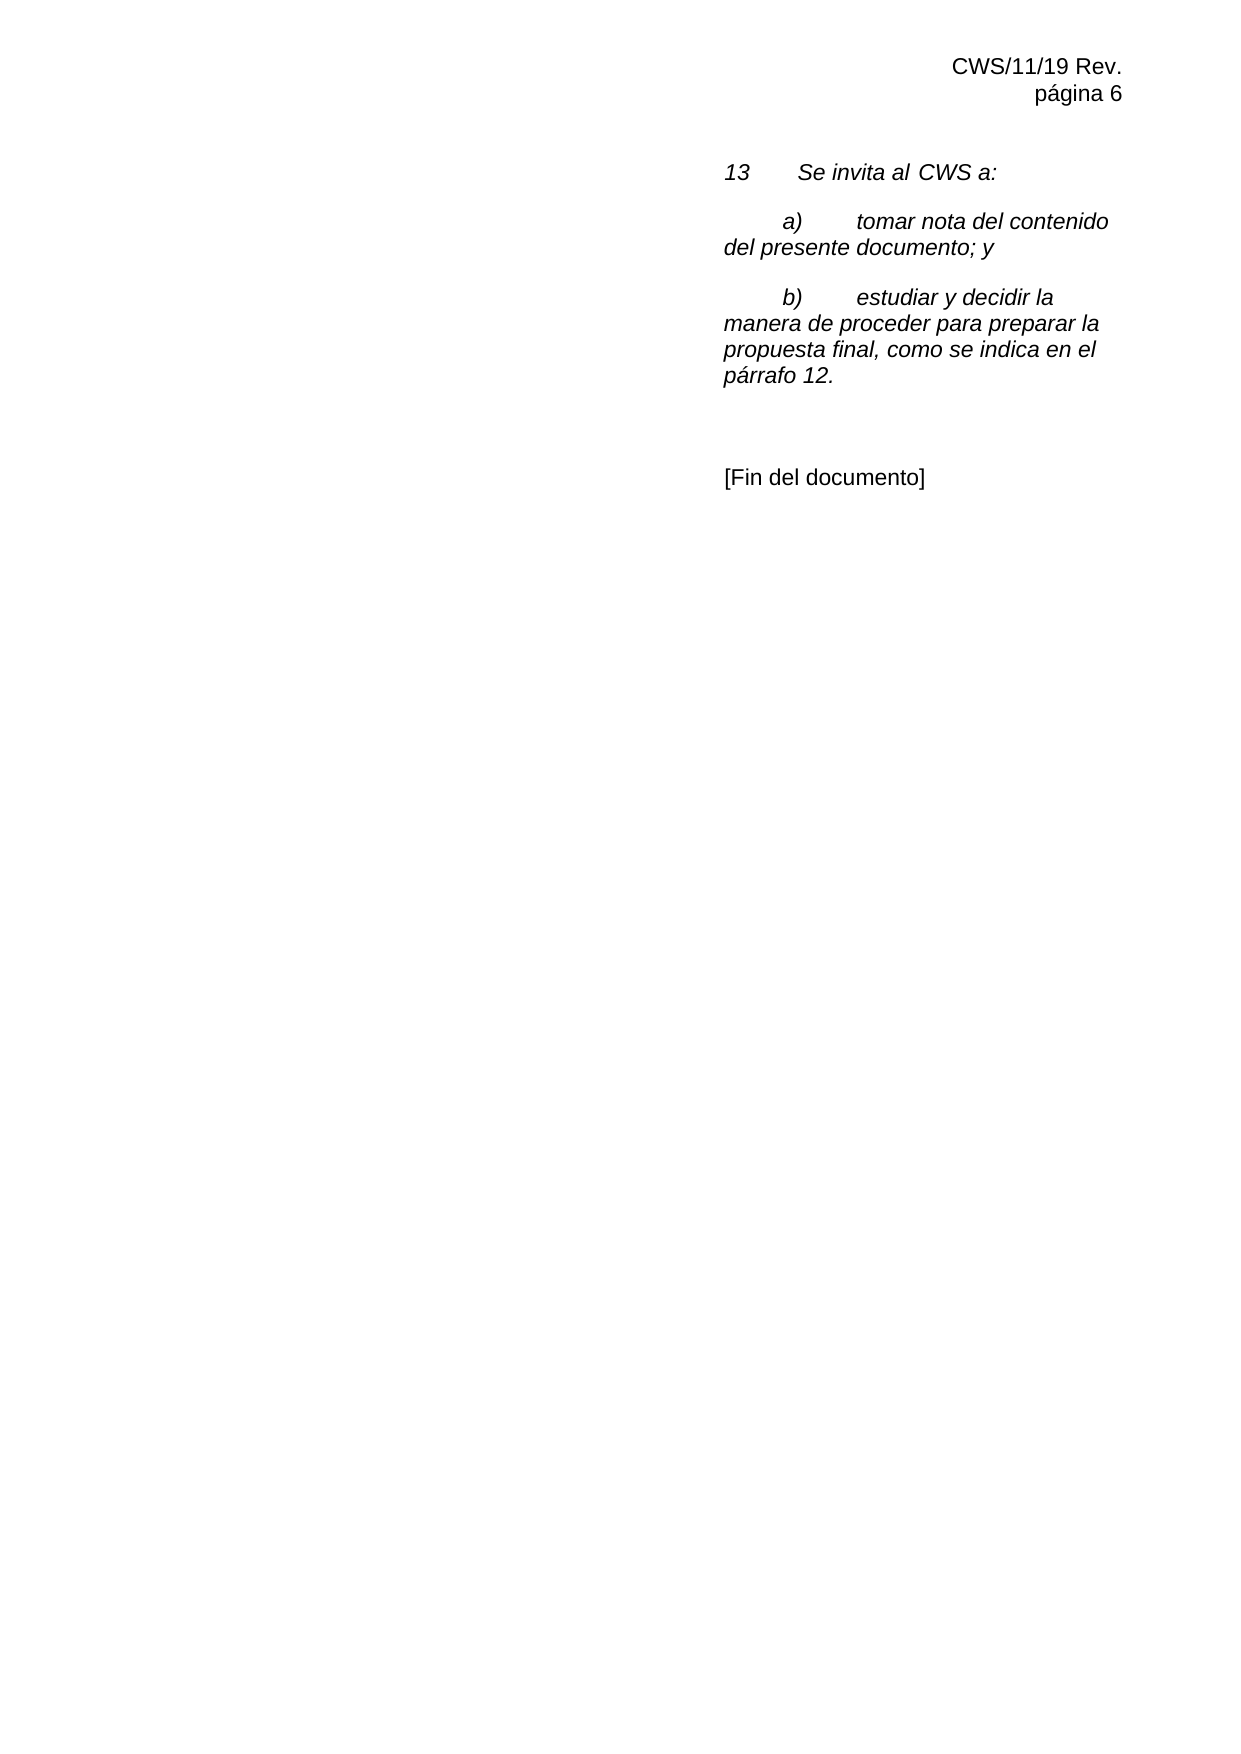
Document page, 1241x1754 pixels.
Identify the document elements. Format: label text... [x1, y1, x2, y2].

list Se invita al CWS a: [724, 158, 1122, 185]
list tomar nota del contenido del presente documento; y [724, 208, 1122, 261]
text [Fin del documento] [724, 464, 1122, 490]
list estudiar y decidir la manera de proceder para preparar la propuesta final, como se indica en el párrafo 12. [724, 283, 1122, 389]
